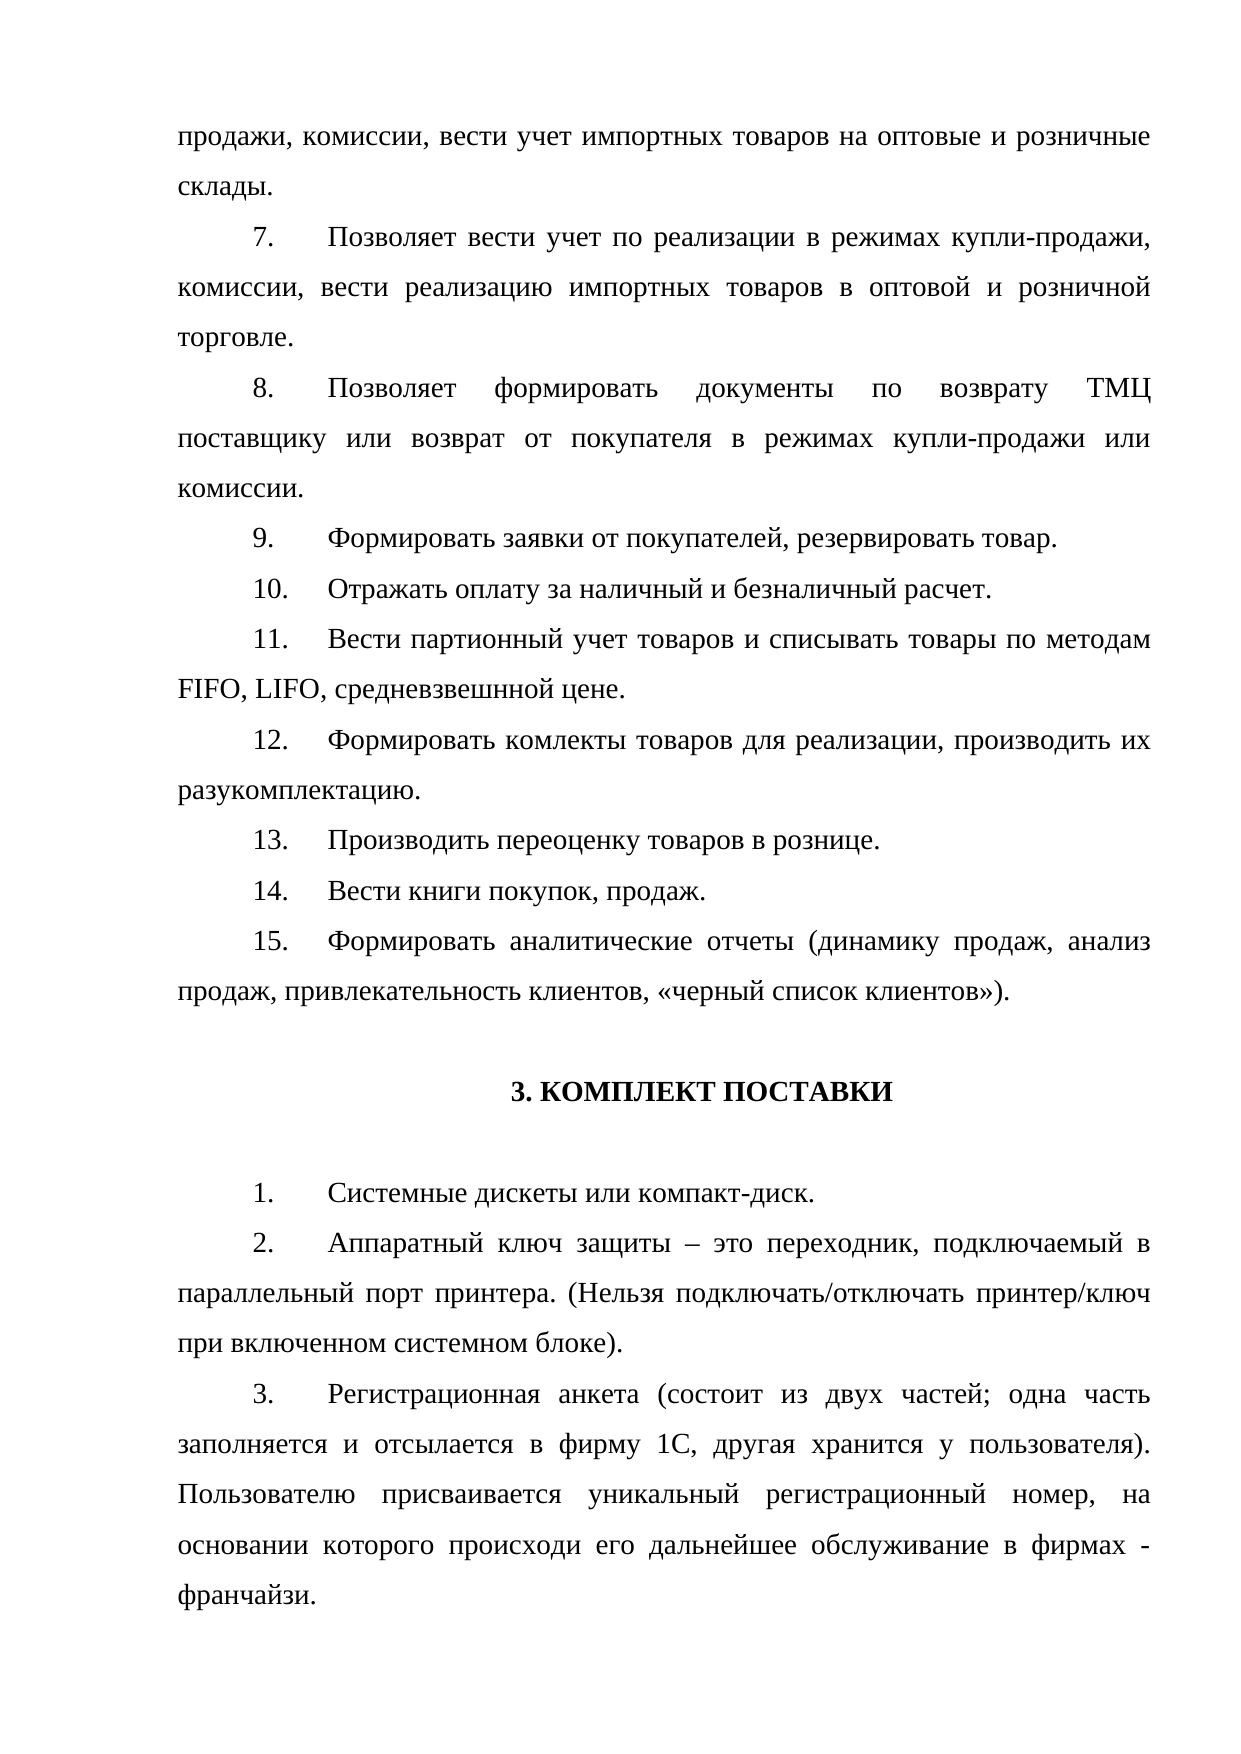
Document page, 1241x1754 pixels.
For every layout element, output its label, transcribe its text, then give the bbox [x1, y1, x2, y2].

list Вести партионный учет товаров и списывать товары по методам FIFO, LIFO, средневзвешнной цене. [177, 621, 1152, 705]
list Формировать аналитические отчеты (динамику продаж, анализ продаж, привлекательность клиентов, «черный список клиентов»). [177, 923, 1152, 1007]
list Производить переоценку товаров в рознице. [177, 822, 1152, 856]
list Позволяет вести учет по реализации в режимах купли-продажи, комиссии, вести реализацию импортных товаров в оптовой и розничной торговле. [177, 219, 1152, 353]
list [177, 118, 1152, 202]
list Отражать оплату за наличный и безналичный расчет. [177, 571, 1152, 604]
text 3. КОМПЛЕКТ ПОСТАВКИ [177, 1074, 1152, 1108]
list Регистрационная анкета (состоит из двух частей; одна часть заполняется и отсылается в фирму 1С, другая хранится у пользователя). Пользователю присваивается уникальный регистрационный номер, на основании которого происходи его дальнейшее обслуживание в фирмах - франчайзи. [177, 1376, 1152, 1611]
list Формировать комлекты товаров для реализации, производить их разукомплектацию. [177, 722, 1152, 806]
list Позволяет формировать документы по возврату ТМЦ поставщику или возврат от покупателя в режимах купли-продажи или комиссии. [177, 370, 1152, 504]
list Формировать заявки от покупателей, резервировать товар. [177, 521, 1152, 554]
list Аппаратный ключ защиты – это переходник, подключаемый в параллельный порт принтера. (Нельзя подключать/отключать принтер/ключ при включенном системном блоке). [177, 1225, 1152, 1359]
list Вести книги покупок, продаж. [177, 873, 1152, 906]
list Системные дискеты или компакт-диск. [177, 1175, 1152, 1208]
